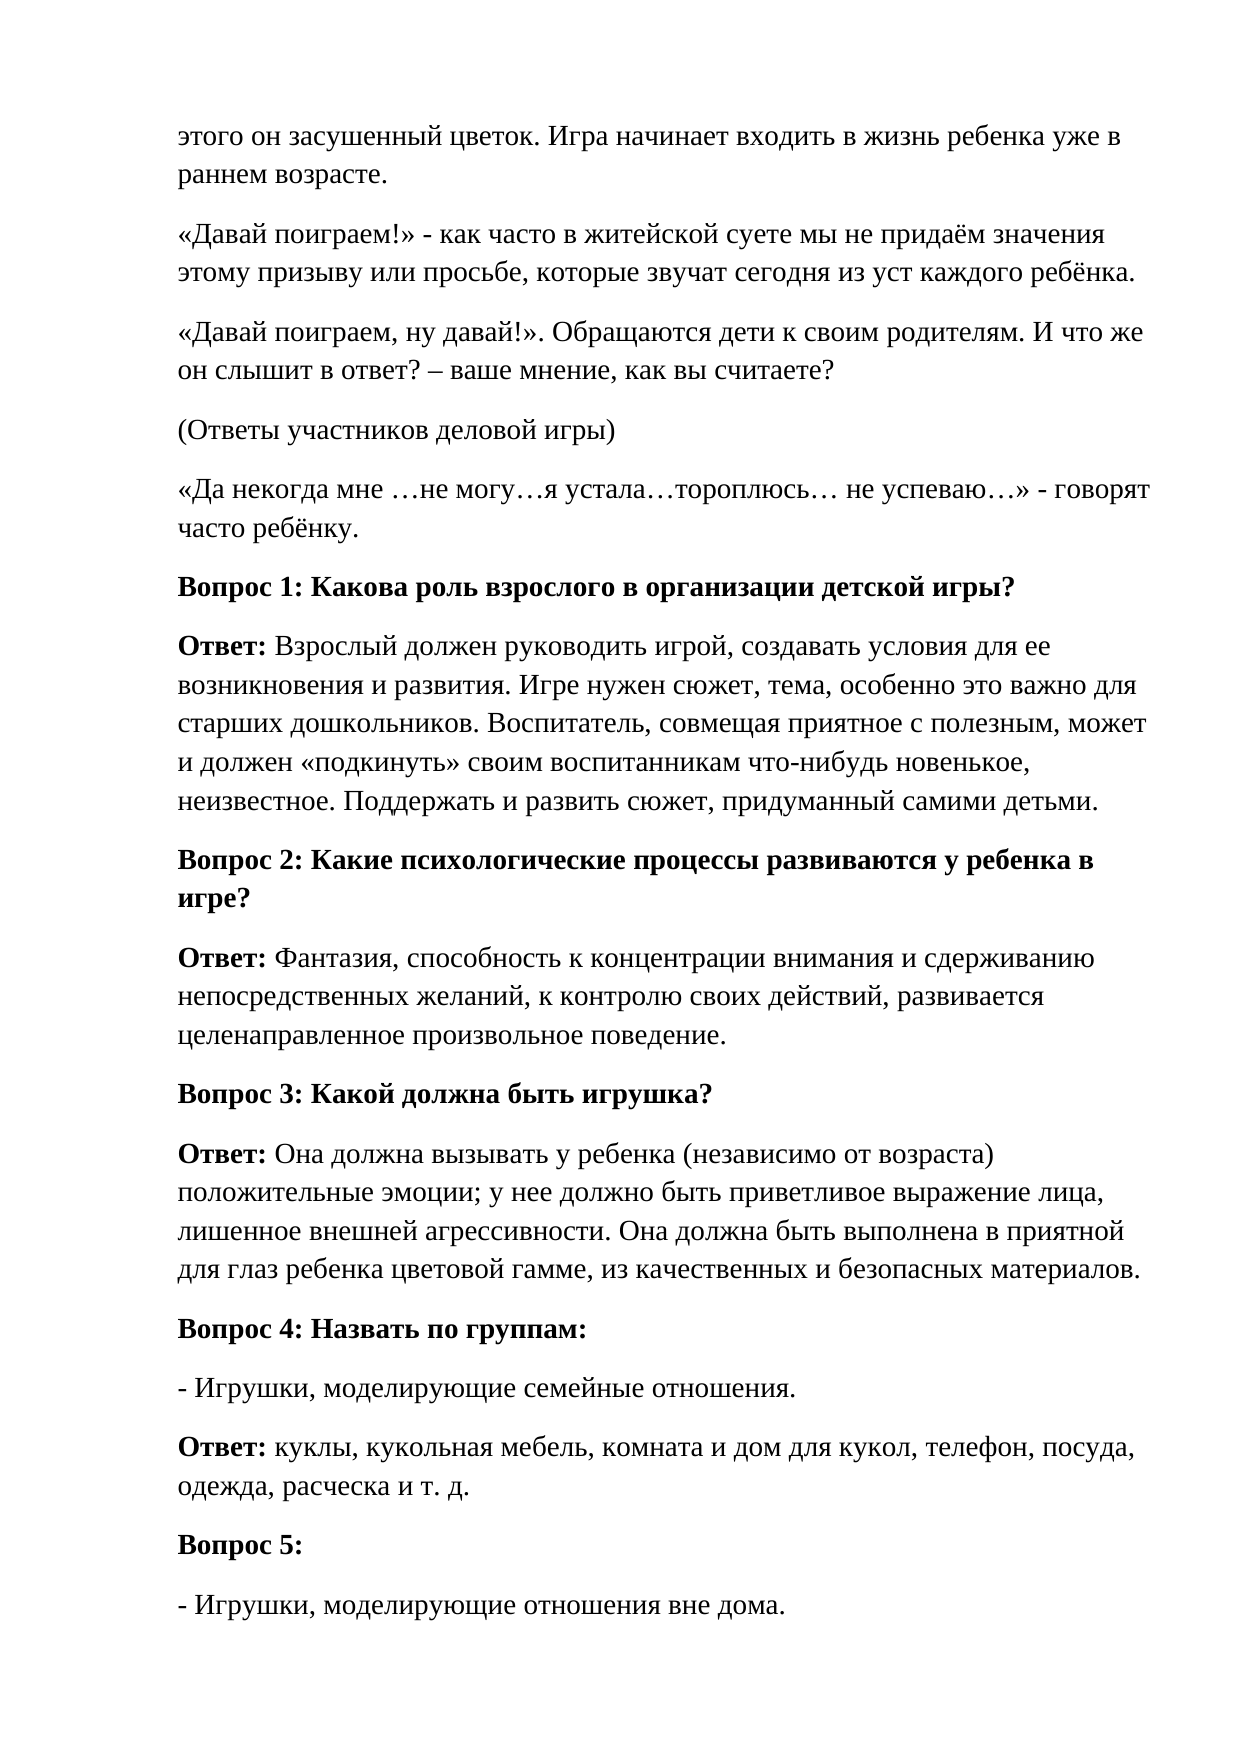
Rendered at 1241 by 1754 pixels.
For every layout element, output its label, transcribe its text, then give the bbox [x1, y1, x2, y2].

text «Давай поиграем!» - как часто в житейской суете мы не придаём значения этому призыву или просьбе, которые звучат сегодня из уст каждого ребёнка. [177, 216, 1152, 288]
text «Давай поиграем, ну давай!». Обращаются дети к своим родителям. И что же он слышит в ответ? – ваше мнение, как вы считаете? [177, 314, 1152, 386]
text «Да некогда мне …не могу…я устала…тороплюсь… не успеваю…» - говорят часто ребёнку. [177, 471, 1152, 543]
text - Игрушки, моделирующие отношения вне дома. [177, 1587, 1152, 1620]
text Ответ: куклы, кукольная мебель, комната и дом для кукол, телефон, посуда, одежда, расческа и т. д. [177, 1429, 1152, 1502]
text Вопрос 3: Какой должна быть игрушка? [177, 1076, 1152, 1110]
text Вопрос 4: Назвать по группам: [177, 1311, 1152, 1344]
text Вопрос 5: [177, 1527, 1152, 1561]
text Ответ: Она должна вызывать у ребенка (независимо от возраста) положительные эмоции; у нее должно быть приветливое выражение лица, лишенное внешней агрессивности. Она должна быть выполнена в приятной для глаз ребенка цветовой гамме, из качественных и безопасных материалов. [177, 1136, 1152, 1285]
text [177, 118, 1152, 190]
text (Ответы участников деловой игры) [177, 412, 1152, 445]
text Ответ: Фантазия, способность к концентрации внимания и сдерживанию непосредственных желаний, к контролю своих действий, развивается целенаправленное произвольное поведение. [177, 940, 1152, 1051]
text Вопрос 2: Какие психологические процессы развиваются у ребенка в игре? [177, 842, 1152, 914]
text Ответ: Взрослый должен руководить игрой, создавать условия для ее возникновения и развития. Игре нужен сюжет, тема, особенно это важно для старших дошкольников. Воспитатель, совмещая приятное с полезным, может и должен «подкинуть» своим воспитанникам что-нибудь новенькое, неизвестное. Поддержать и развить сюжет, придуманный самими детьми. [177, 628, 1152, 816]
text Вопрос 1: Какова роль взрослого в организации детской игры? [177, 569, 1152, 603]
text - Игрушки, моделирующие семейные отношения. [177, 1370, 1152, 1404]
